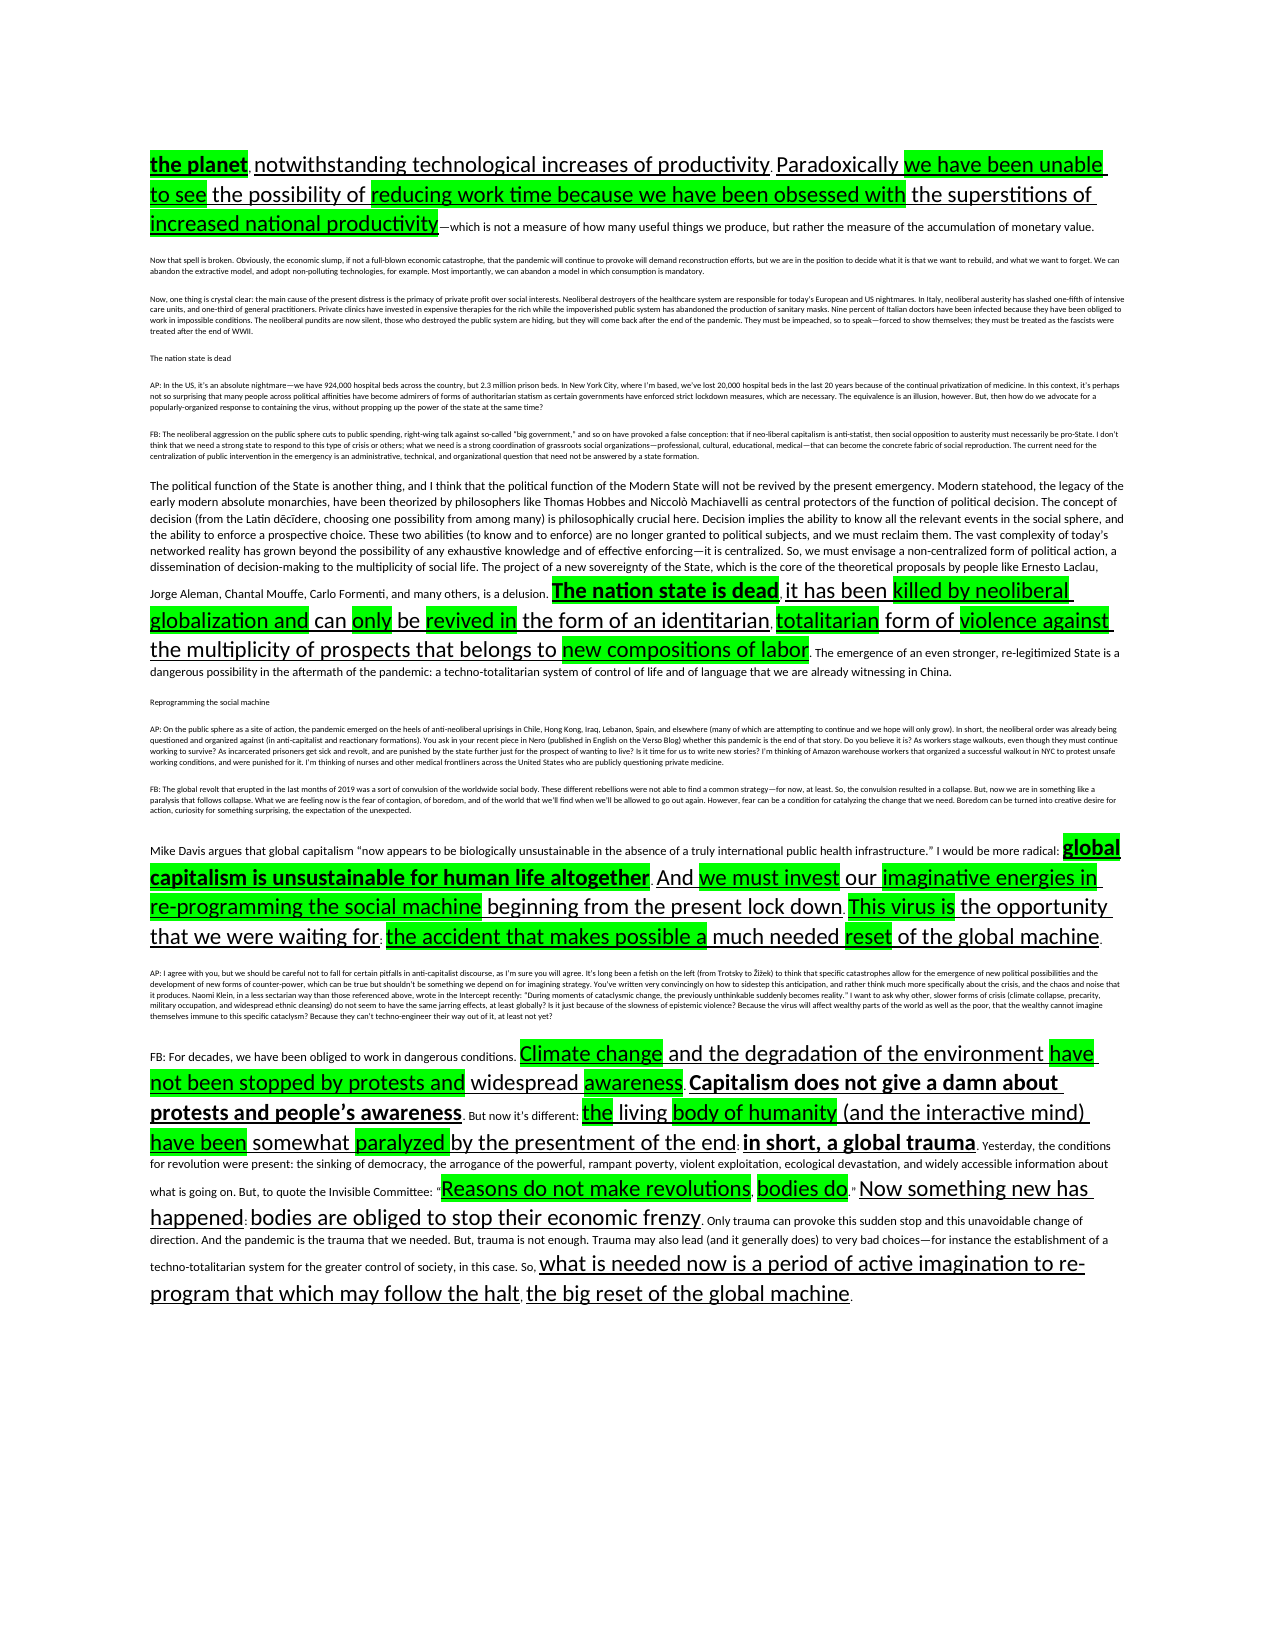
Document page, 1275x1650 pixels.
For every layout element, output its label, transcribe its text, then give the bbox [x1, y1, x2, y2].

text The political function of the State is another thing, and I think that the political function of the Modern State will not be revived by the present emergency. Modern statehood, the legacy of the early modern absolute monarchies, have been theorized by philosophers like Thomas Hobbes and Niccolò Machiavelli as central protectors of the function of political decision. The concept of decision (from the Latin dēcīdere‎, choosing one possibility from among many) is philosophically crucial here. Decision implies the ability to know all the relevant events in the social sphere, and the ability to enforce a prospective choice. These two abilities (to know and to enforce) are no longer granted to political subjects, and we must reclaim them. The vast complexity of today’s networked reality has grown beyond the possibility of any exhaustive knowledge and of effective enforcing—it is centralized. So, we must envisage a non-centralized form of political action, a dissemination of decision-making to the multiplicity of social life. The project of a new sovereignty of the State, which is the core of the theoretical proposals by people like Ernesto Laclau, Jorge Aleman, Chantal Mouffe, Carlo Formenti, and many others, is a delusion. The nation state is dead, it has been killed by neoliberal globalization and can only be revived in the form of an identitarian, totalitarian form of violence against the multiplicity of prospects that belongs to new compositions of labor. The emergence of an even stronger, re-legitimized State is a dangerous possibility in the aftermath of the pandemic: a techno-totalitarian system of control of life and of language that we are already witnessing in China. [150, 478, 1125, 680]
text Mike Davis argues that global capitalism “now appears to be biologically unsustainable in the absence of a truly international public health infrastructure.” I would be more radical: global capitalism is unsustainable for human life altogether. And we must invest our imaginative energies in re-programming the social machine beginning from the present lock down. This virus is the opportunity that we were waiting for: the accident that makes possible a much needed reset of the global machine. [150, 833, 1125, 950]
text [150, 150, 1125, 237]
text FB: For decades, we have been obliged to work in dangerous conditions. Climate change and the degradation of the environment have not been stopped by protests and widespread awareness. Capitalism does not give a damn about protests and people’s awareness. But now it’s different: the living body of humanity (and the interactive mind) have been somewhat paralyzed by the presentment of the end: in short, a global trauma. Yesterday, the conditions for revolution were present: the sinking of democracy, the arrogance of the powerful, rampant poverty, violent exploitation, ecological devastation, and widely accessible information about what is going on. But, to quote the Invisible Committee: “Reasons do not make revolutions, bodies do.” Now something new has happened: bodies are obliged to stop their economic frenzy. Only trauma can provoke this sudden stop and this unavoidable change of direction. And the pandemic is the trauma that we needed. But, trauma is not enough. Trauma may also lead (and it generally does) to very bad choices—for instance the establishment of a techno-totalitarian system for the greater control of society, in this case. So, what is needed now is a period of active imagination to re-program that which may follow the halt, the big reset of the global machine. [150, 1039, 1125, 1307]
